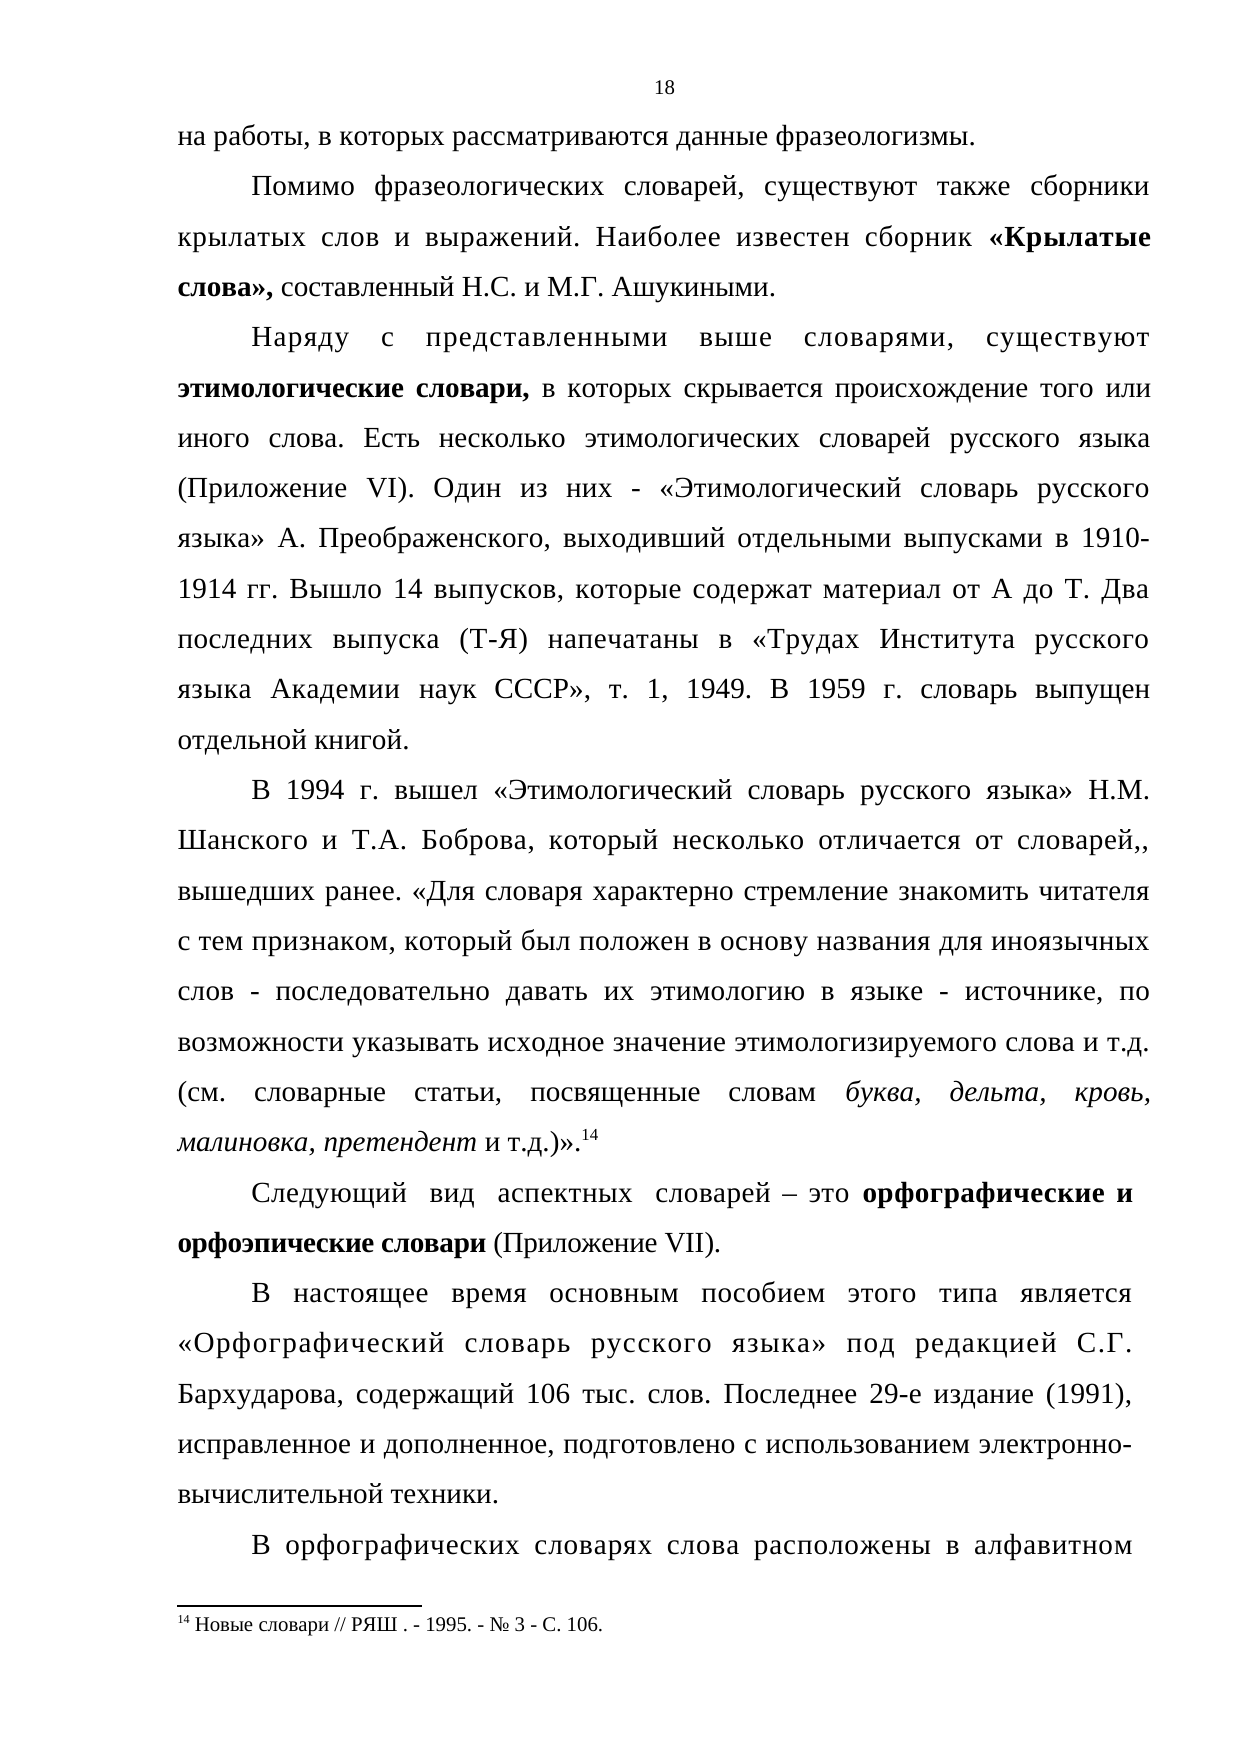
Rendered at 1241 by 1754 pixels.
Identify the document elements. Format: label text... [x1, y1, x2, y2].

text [177, 118, 1152, 152]
text Следующий вид аспектных словарей – это орфографические и орфоэпические словари (Приложение VII). [177, 1175, 1133, 1258]
text Наряду с представленными выше словарями, существуют этимологические словари, в которых скрывается происхождение того или иного слова. Есть несколько этимологических словарей русского языка (Приложение VI). Один из них - «Этимологический словарь русского языка» А. Преображенского, выходивший отдельными выпусками в 1910-1914 гг. Вышло 14 выпусков, которые содержат материал от А до Т. Два последних выпуска (Т-Я) напечатаны в «Трудах Института русского языка Академии наук СССР», т. 1, 1949. В 1959 г. словарь выпущен отдельной книгой. [177, 319, 1151, 755]
text Помимо фразеологических словарей, существуют также сборники крылатых слов и выражений. Наиболее известен сборник «Крылатые слова», составленный Н.С. и М.Г. Ашукиными. [177, 168, 1151, 303]
text В настоящее время основным пособием этого типа является «Орфографический словарь русского языка» под редакцией С.Г. Бархударова, содержащий 106 тыс. слов. Последнее 29-е издание (1991), исправленное и дополненное, подготовлено с использованием электронно-вычислительной техники. [177, 1275, 1134, 1510]
text В 1994 г. вышел «Этимологический словарь русского языка» Н.М. Шанского и Т.А. Боброва, который несколько отличается от словарей,, вышедших ранее. «Для словаря характерно стремление знакомить читателя с тем признаком, который был положен в основу названия для иноязычных слов - последовательно давать их этимологию в языке - источнике, по возможности указывать исходное значение этимологизируемого слова и т.д. (см. словарные статьи, посвященные словам буква, дельта, кровь, малиновка, претендент и т.д.)». [177, 772, 1152, 1158]
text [177, 1527, 1134, 1561]
